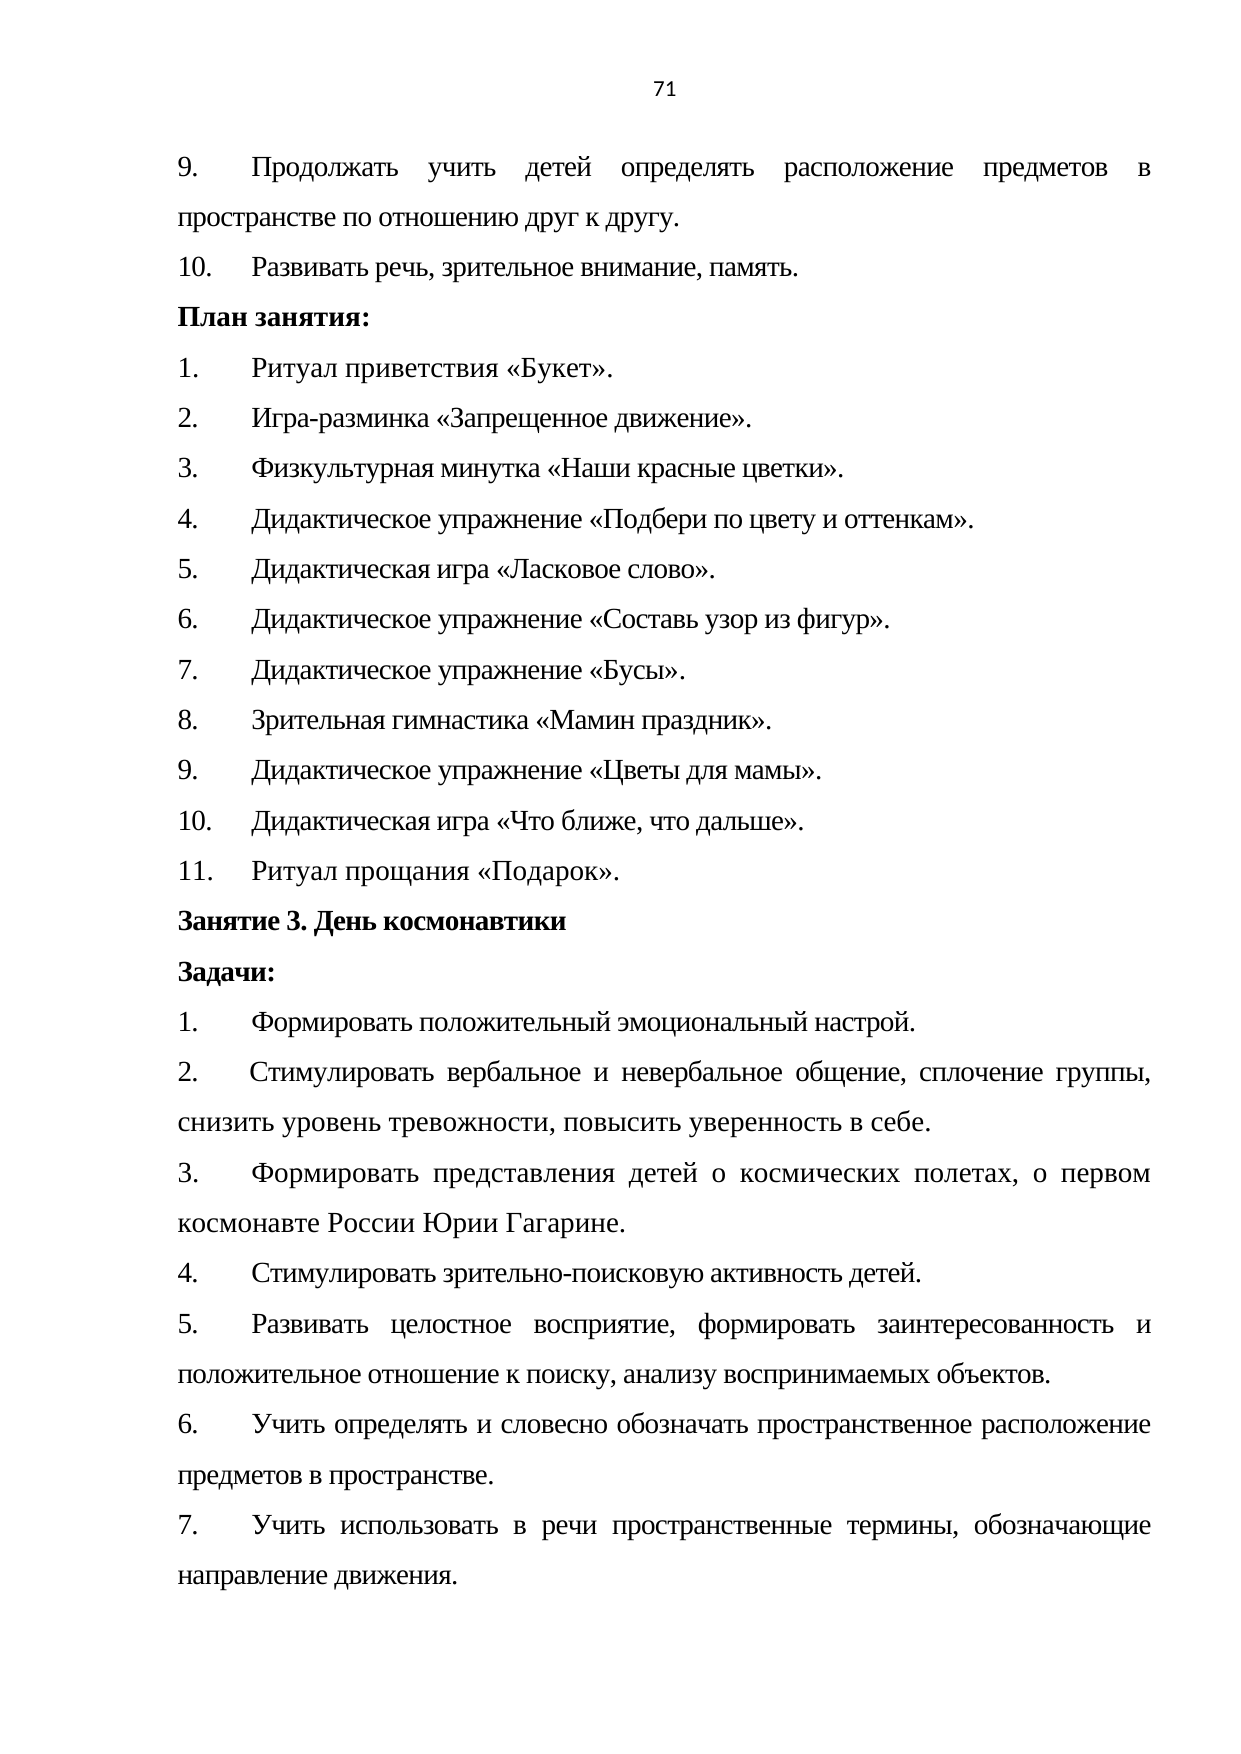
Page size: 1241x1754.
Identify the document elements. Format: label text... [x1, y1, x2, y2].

list План занятия: [177, 299, 1152, 333]
list Развивать речь, зрительное внимание, память. [177, 249, 1152, 283]
list Ритуал приветствия «Букет». [177, 350, 1152, 383]
list Дидактическое упражнение «Подбери по цвету и оттенкам». [177, 501, 1152, 534]
list Дидактическое упражнение «Бусы». [177, 652, 1152, 685]
list Задачи: [177, 954, 1152, 987]
list Дидактическая игра «Ласковое слово». [177, 551, 1152, 585]
list Учить определять и словесно обозначать пространственное расположение предметов в пространстве. [177, 1406, 1152, 1490]
list Развивать целостное восприятие, формировать заинтересованность и положительное отношение к поиску, анализу воспринимаемых объектов. [177, 1306, 1152, 1390]
list Зрительная гимнастика «Мамин праздник». [177, 702, 1152, 736]
list Формировать положительный эмоциональный настрой. [177, 1004, 1152, 1037]
list Продолжать учить детей определять расположение предметов в пространстве по отношению друг к другу. [177, 149, 1152, 232]
list Дидактическое упражнение «Цветы для мамы». [177, 752, 1152, 786]
list Физкультурная минутка «Наши красные цветки». [177, 451, 1152, 484]
list Стимулировать зрительно-поисковую активность детей. [177, 1256, 1152, 1289]
list Дидактическая игра «Что ближе, что дальше». [177, 803, 1152, 836]
list Игра-разминка «Запрещенное движение». [177, 400, 1152, 434]
list Учить использовать в речи пространственные термины, обозначающие направление движения. [177, 1507, 1152, 1591]
list Ритуал прощания «Подарок». [177, 853, 1152, 887]
list Дидактическое упражнение «Составь узор из фигур». [177, 601, 1152, 635]
list Стимулировать вербальное и невербальное общение, сплочение группы, снизить уровень тревожности, повысить уверенность в себе. [177, 1054, 1152, 1138]
list Занятие 3. День космонавтики [177, 903, 1152, 937]
list Формировать представления детей о космических полетах, о первом космонавте России Юрии Гагарине. [177, 1155, 1152, 1239]
